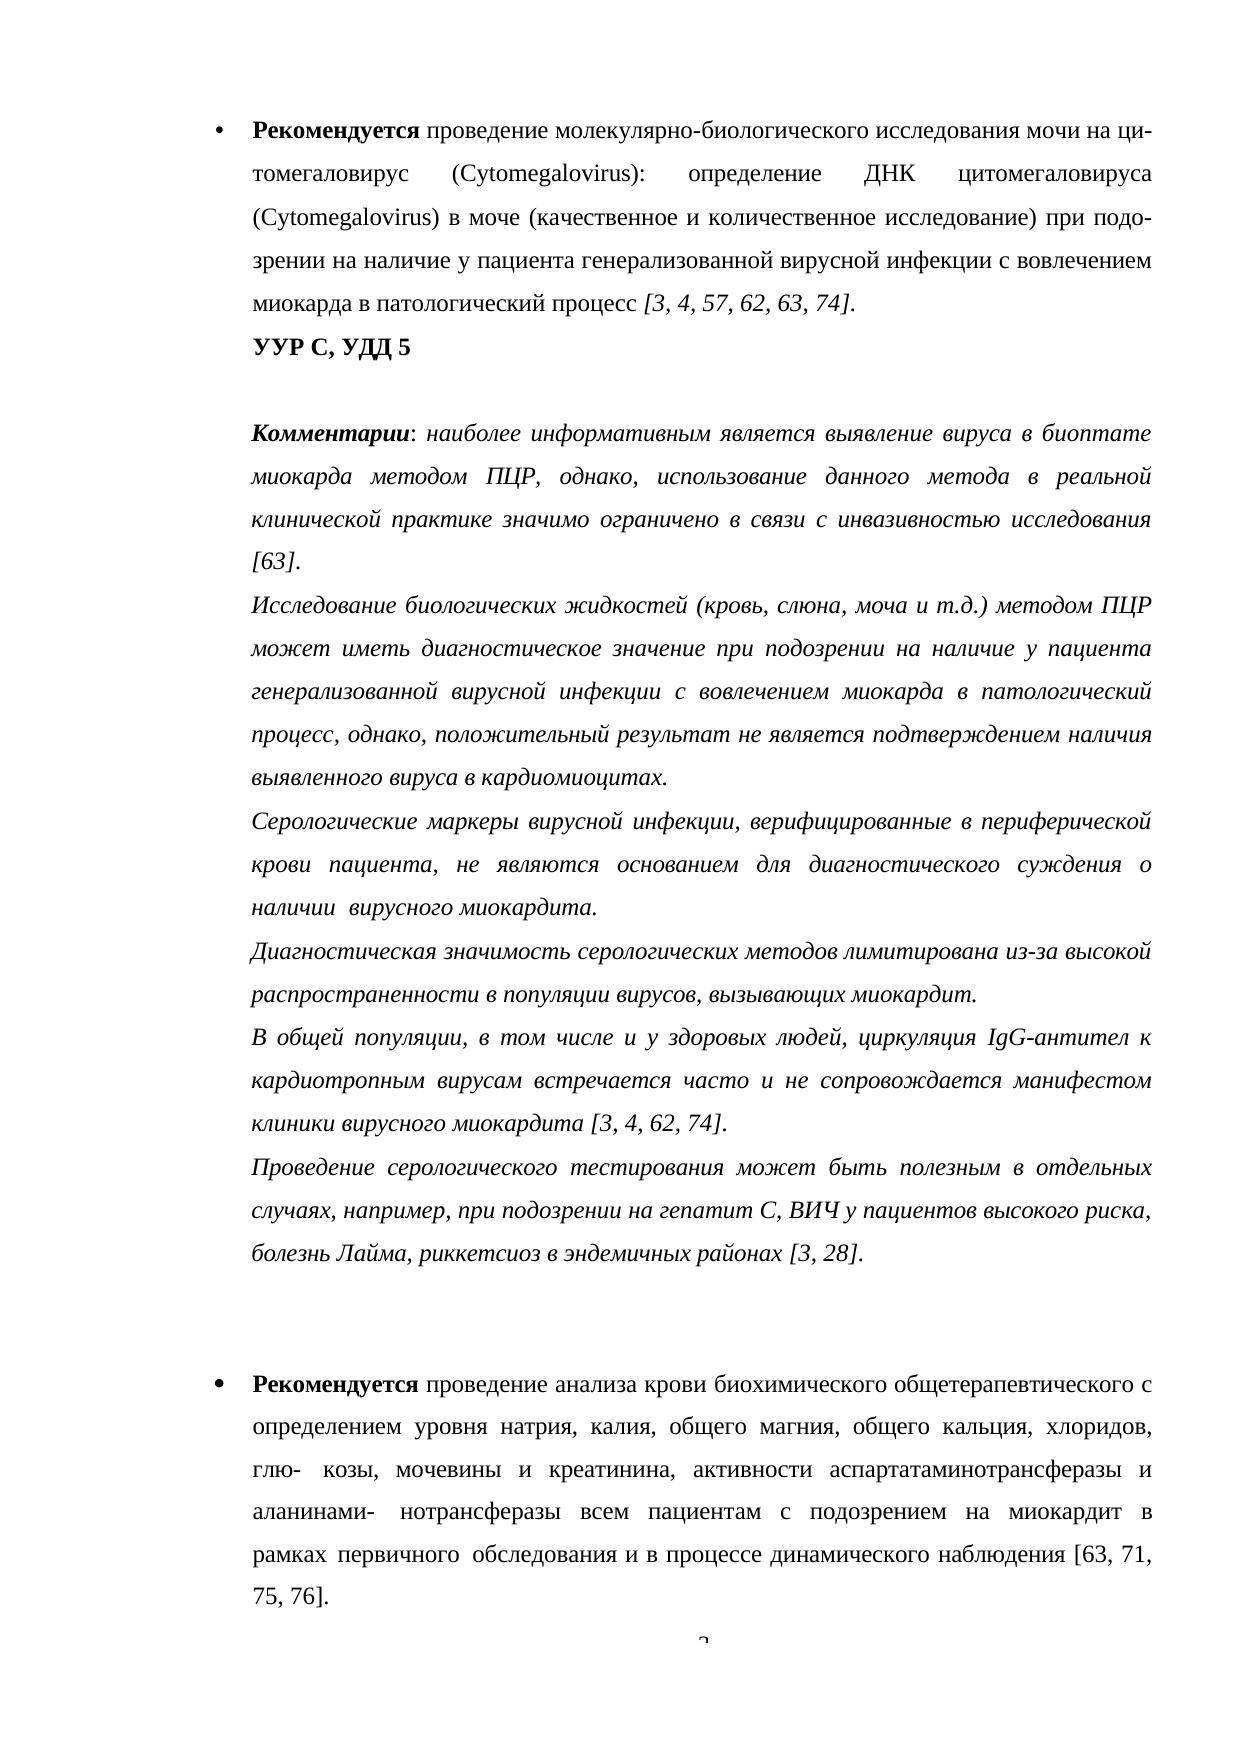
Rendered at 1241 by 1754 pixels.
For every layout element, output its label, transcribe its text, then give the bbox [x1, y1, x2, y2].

subtitle УУР С, УДД 5 [252, 332, 1163, 361]
text Серологические маркеры вирусной инфекции, верифицированные в периферической крови пациента, не являются основанием для диагностического суждения о наличии вирусного миокардита. [251, 806, 1152, 921]
text Диагностическая значимость серологических методов лимитирована из-за высокой распространенности в популяции вирусов, вызывающих миокардит. [251, 936, 1152, 1007]
text Комментарии: наиболее информативным является выявление вируса в биоптате миокарда методом ПЦР, однако, использование данного метода в реальной клинической практике значимо ограничено в связи с инвазивностью исследования [63]. [251, 418, 1152, 575]
text Проведение серологического тестирования может быть полезным в отдельных случаях, например, при подозрении на гепатит С, ВИЧ у пациентов высокого риска, болезнь Лайма, риккетсиоз в эндемичных районах [3, 28]. [251, 1152, 1152, 1267]
list Рекомендуется проведение молекулярно-биологического исследования мочи на ци- томегаловирус (Cytomegalovirus): определение ДНК цитомегаловируса (Cytomegalovirus) в моче (качественное и количественное исследование) при подо- зрении на наличие у пациента генерализованной вирусной инфекции с вовлечением миокарда в патологический процесс [3, 4, 57, 62, 63, 74]. [215, 115, 1152, 317]
text В общей популяции, в том числе и у здоровых людей, циркуляция IgG-антител к кардиотропным вирусам встречается часто и не сопровождается манифестом клиники вирусного миокардита [3, 4, 62, 74]. [251, 1022, 1152, 1137]
text Исследование биологических жидкостей (кровь, слюна, моча и т.д.) методом ПЦР может иметь диагностическое значение при подозрении на наличие у пациента генерализованной вирусной инфекции с вовлечением миокарда в патологический процесс, однако, положительный результат не является подтверждением наличия выявленного вируса в кардиомиоцитах. [251, 590, 1152, 791]
list Рекомендуется проведение анализа крови биохимического общетерапевтического с определением уровня натрия, калия, общего магния, общего кальция, хлоридов, глю- козы, мочевины и креатинина, активности аспартатаминотрансферазы и аланинами- нотрансферазы всем пациентам с подозрением на миокардит в рамках первичного обследования и в процессе динамического наблюдения [63, 71, 75, 76]. [215, 1369, 1152, 1610]
